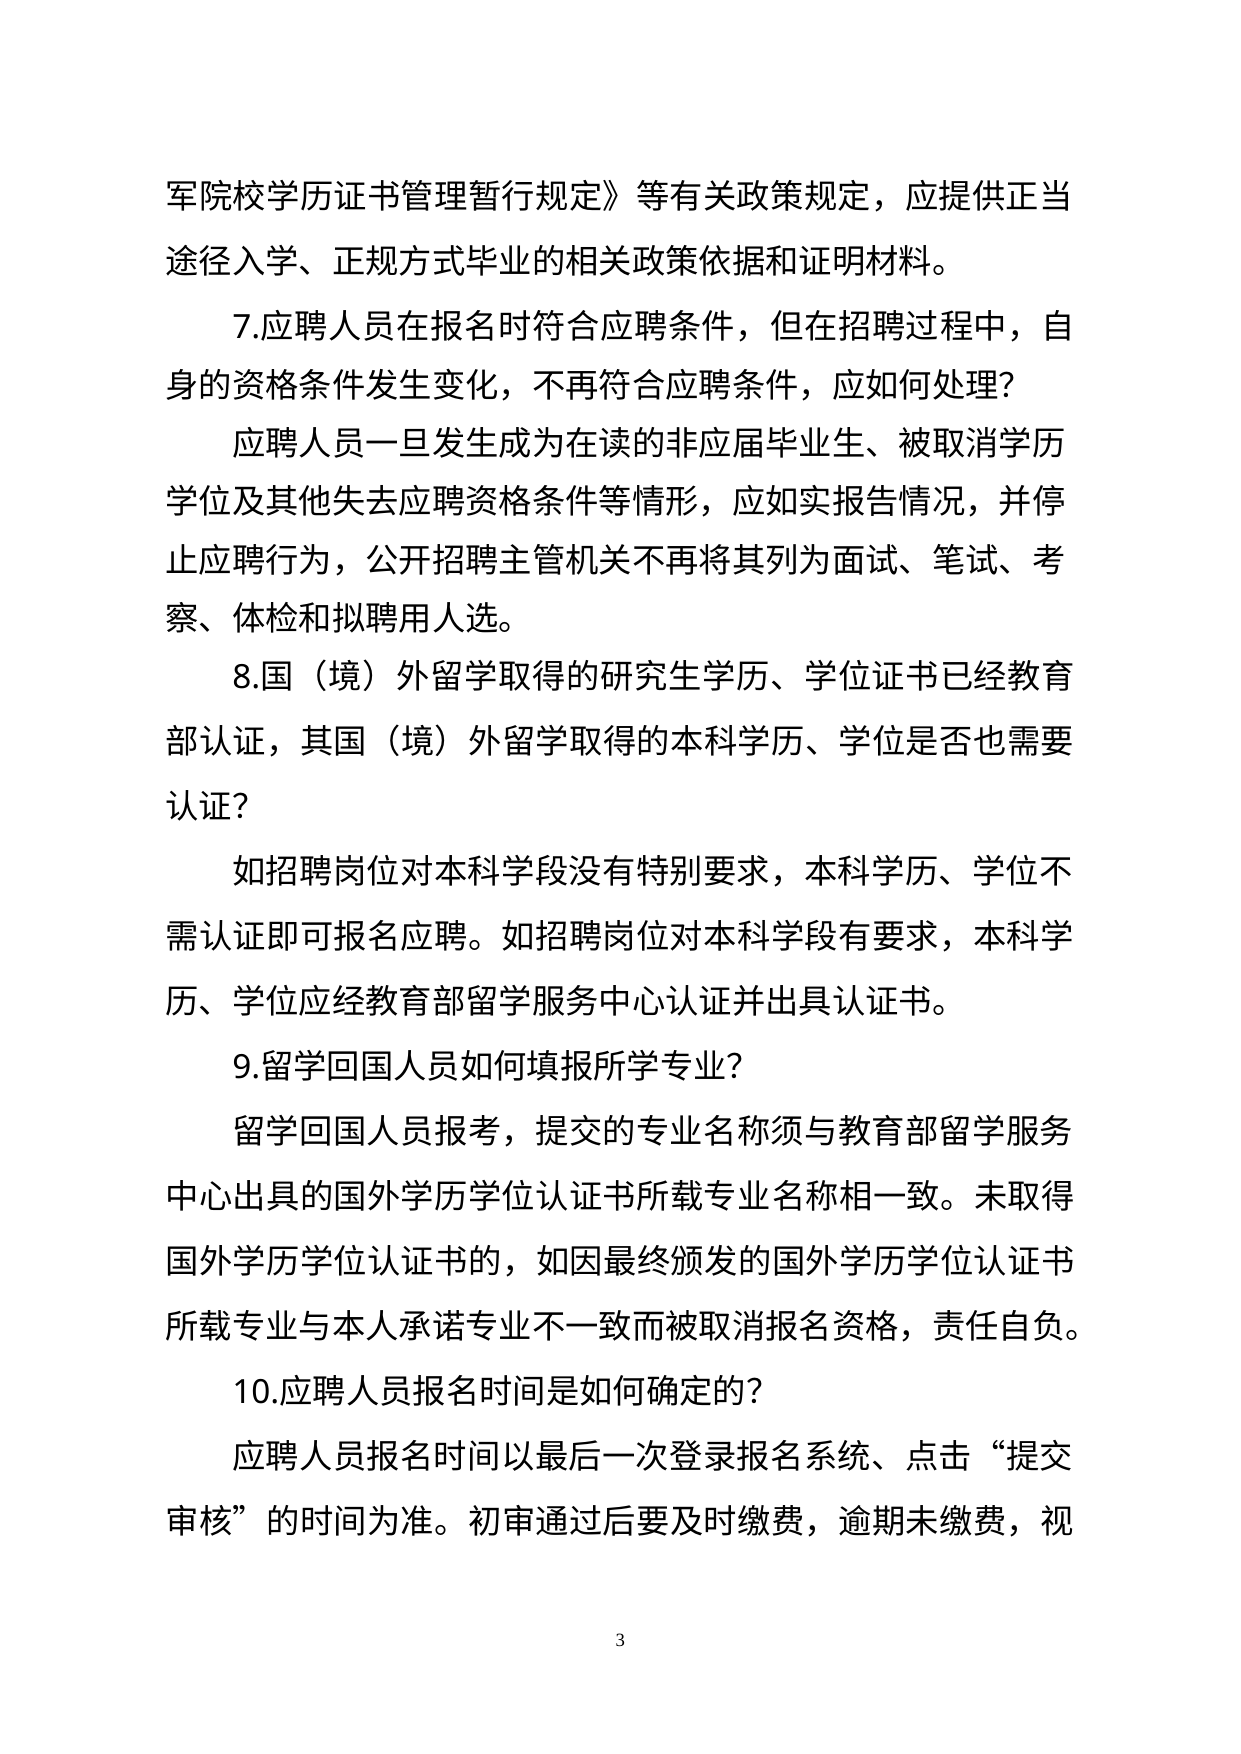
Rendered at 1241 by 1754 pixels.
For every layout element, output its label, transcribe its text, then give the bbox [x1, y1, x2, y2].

text 9.留学回国人员如何填报所学专业？ [165, 1032, 1075, 1097]
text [165, 162, 1075, 292]
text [165, 1422, 1075, 1552]
text 8.国（境）外留学取得的研究生学历、学位证书已经教育部认证，其国（境）外留学取得的本科学历、学位是否也需要认证？ [165, 642, 1075, 837]
text 应聘人员一旦发生成为在读的非应届毕业生、被取消学历学位及其他失去应聘资格条件等情形，应如实报告情况，并停止应聘行为，公开招聘主管机关不再将其列为面试、笔试、考察、体检和拟聘用人选。 [165, 409, 1075, 642]
text 留学回国人员报考，提交的专业名称须与教育部留学服务中心出具的国外学历学位认证书所载专业名称相一致。未取得国外学历学位认证书的，如因最终颁发的国外学历学位认证书所载专业与本人承诺专业不一致而被取消报名资格，责任自负。 [165, 1097, 1075, 1357]
text 7.应聘人员在报名时符合应聘条件，但在招聘过程中，自身的资格条件发生变化，不再符合应聘条件，应如何处理？ [165, 292, 1075, 409]
text 10.应聘人员报名时间是如何确定的？ [165, 1357, 1075, 1422]
text 如招聘岗位对本科学段没有特别要求，本科学历、学位不需认证即可报名应聘。如招聘岗位对本科学段有要求，本科学历、学位应经教育部留学服务中心认证并出具认证书。 [165, 837, 1075, 1032]
